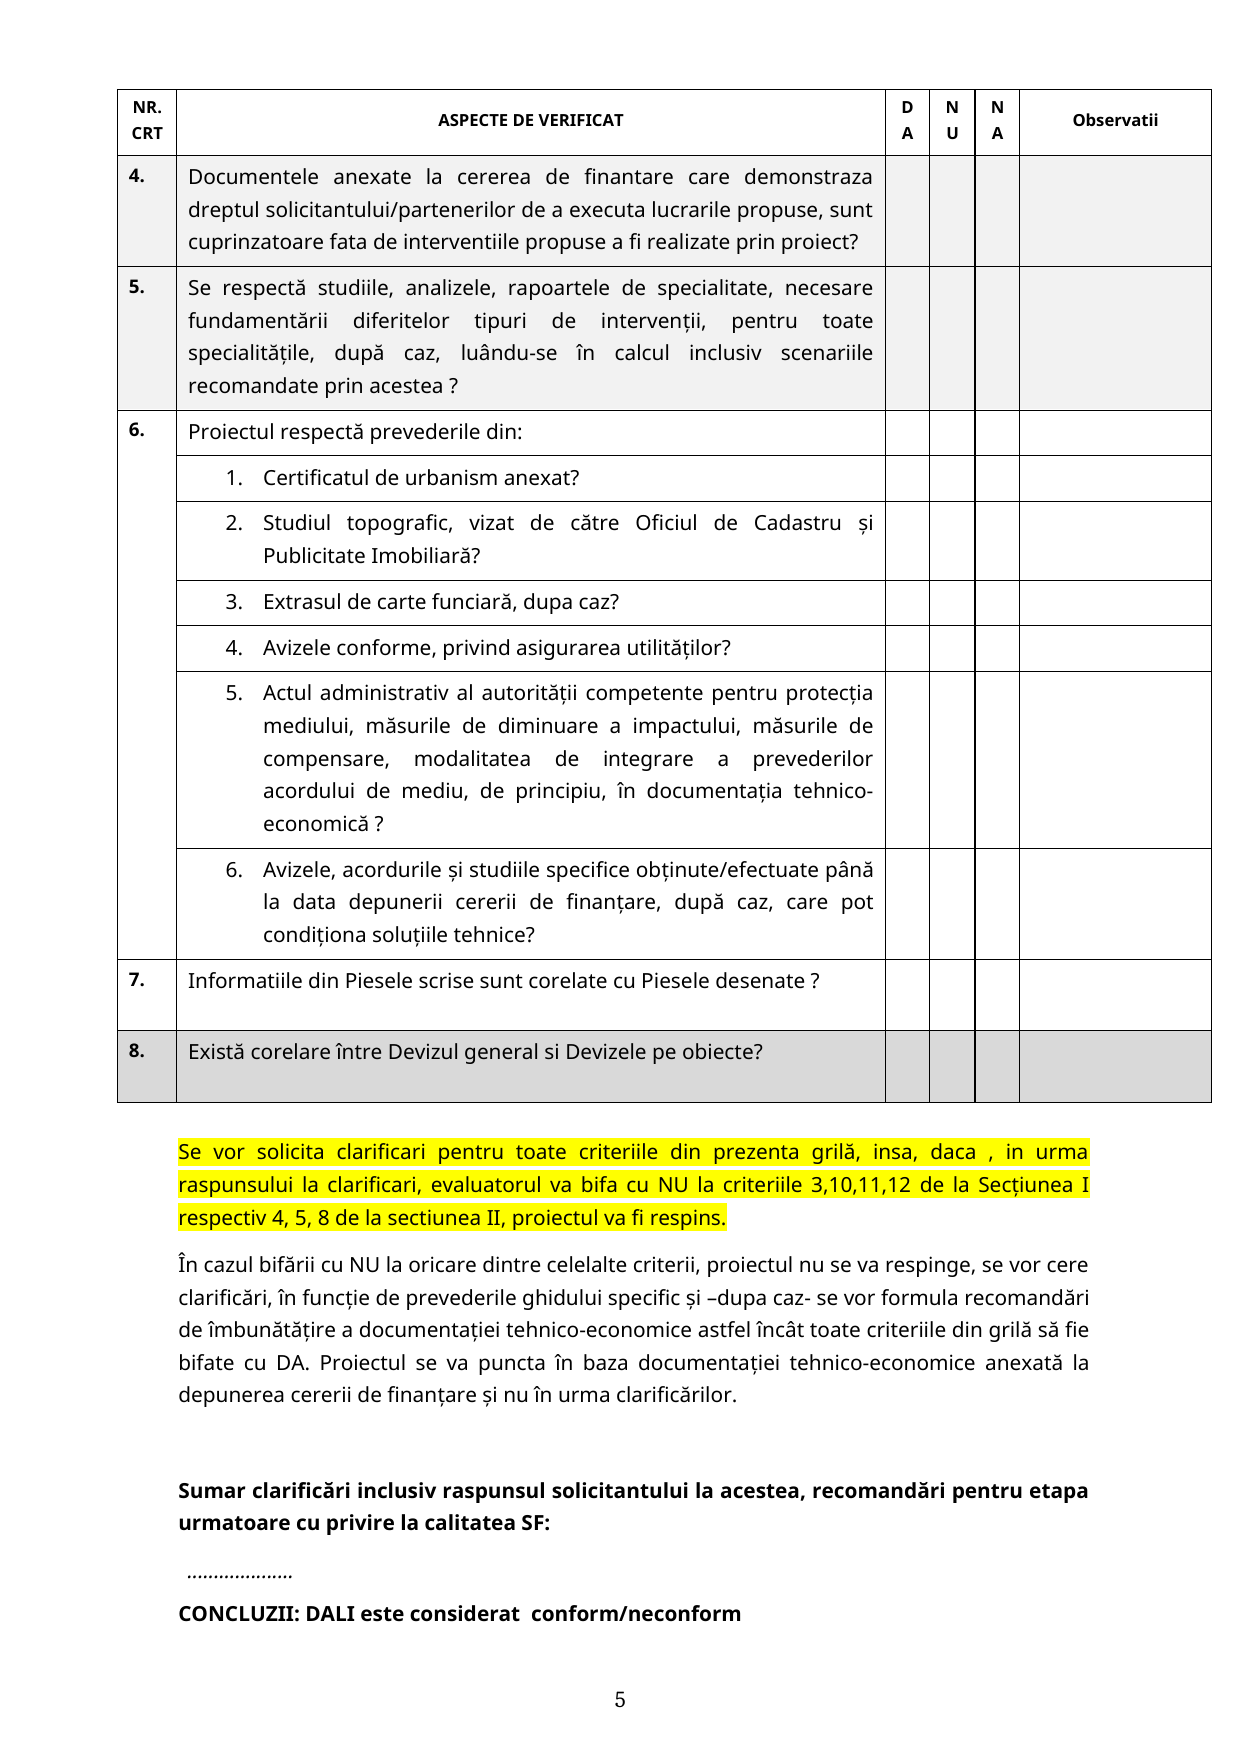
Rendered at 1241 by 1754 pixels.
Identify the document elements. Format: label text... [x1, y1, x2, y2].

table_cell Avizele, acordurile şi studiile specifice obținute/efectuate până la data depunerii cererii de finanțare, după caz, care pot condiţiona soluţiile tehnice? [177, 849, 885, 958]
table_cell [930, 581, 974, 625]
table_cell [930, 1031, 974, 1102]
table_header Observatii [1020, 90, 1211, 155]
table_cell Studiul topografic, vizat de către Oficiul de Cadastru şi Publicitate Imobiliară? [177, 502, 885, 579]
table_cell [118, 1031, 176, 1102]
table_header NA [976, 90, 1019, 155]
table_cell [930, 960, 974, 1030]
table_cell Există corelare între Devizul general si Devizele pe obiecte? [177, 1031, 885, 1102]
table_cell [930, 672, 974, 847]
table_cell [1020, 267, 1211, 409]
table_cell [1020, 1031, 1211, 1102]
table_cell [886, 1031, 929, 1102]
table_cell [930, 849, 974, 958]
table_cell [930, 456, 974, 501]
table_cell [1020, 672, 1211, 847]
table_cell [930, 411, 974, 455]
table_cell [1020, 502, 1211, 579]
table_cell Extrasul de carte funciară, dupa caz? [177, 581, 885, 625]
text În cazul bifării cu NU la oricare dintre celelalte criterii, proiectul nu se va respinge, se vor cere clarificări, în funcție de prevederile ghidului specific și –dupa caz- se vor formula recomandări de îmbunătățire a documentației tehnico-economice astfel încât toate criteriile din grilă să fie bifate cu DA. Proiectul se va puncta în baza documentației tehnico-economice anexată la depunerea cererii de finanțare și nu în urma clarificărilor. [178, 1250, 1090, 1409]
text Se vor solicita clarificari pentru toate criteriile din prezenta grilă, insa, daca , in urma raspunsului la clarificari, evaluatorul va bifa cu NU la criteriile 3,10,11,12 de la Secţiunea I respectiv 4, 5, 8 de la sectiunea II, proiectul va fi respins. [178, 1198, 1090, 1231]
table_cell [886, 502, 929, 579]
table_cell [886, 267, 929, 409]
table_cell [976, 502, 1019, 579]
table_cell [1020, 156, 1211, 266]
table_cell [1020, 626, 1211, 671]
text .................... [187, 1556, 1090, 1584]
table_cell [976, 411, 1019, 455]
table_cell [976, 581, 1019, 625]
table_cell [118, 156, 176, 266]
table_cell [886, 456, 929, 501]
table_cell [976, 960, 1019, 1030]
table_cell [930, 626, 974, 671]
table_cell [976, 672, 1019, 847]
table_cell [886, 581, 929, 625]
table_cell [118, 411, 176, 958]
table_cell [118, 960, 176, 1030]
table_cell [1020, 581, 1211, 625]
table_cell [1020, 960, 1211, 1030]
table_cell [976, 849, 1019, 958]
table_cell Actul administrativ al autorităţii competente pentru protecţia mediului, măsurile de diminuare a impactului, măsurile de compensare, modalitatea de integrare a prevederilor acordului de mediu, de principiu, în documentaţia tehnico-economică ? [177, 672, 885, 847]
table_header ASPECTE DE VERIFICAT [177, 90, 885, 155]
table_cell [118, 267, 176, 409]
table_cell [976, 1031, 1019, 1102]
table_cell [1020, 849, 1211, 958]
table_cell [1020, 411, 1211, 455]
table_cell [976, 456, 1019, 501]
table_cell Informatiile din Piesele scrise sunt corelate cu Piesele desenate ? [177, 960, 885, 1030]
table_cell [886, 960, 929, 1030]
table_cell [886, 411, 929, 455]
table_cell [930, 267, 974, 409]
table_cell Documentele anexate la cererea de finantare care demonstraza dreptul solicitantului/partenerilor de a executa lucrarile propuse, sunt cuprinzatoare fata de interventiile propuse a fi realizate prin proiect? [177, 156, 885, 266]
table_cell [976, 156, 1019, 266]
text CONCLUZII: DALI este considerat conform/neconform [178, 1599, 1090, 1628]
table_cell [1020, 456, 1211, 501]
table_header DA [886, 90, 929, 155]
table_cell [886, 672, 929, 847]
table_cell Proiectul respectă prevederile din: [177, 411, 885, 455]
table_cell [886, 626, 929, 671]
table_cell [886, 849, 929, 958]
table_cell [930, 156, 974, 266]
table_header NU [930, 90, 974, 155]
table_cell [930, 502, 974, 579]
table_cell Certificatul de urbanism anexat? [177, 456, 885, 501]
table_cell [976, 267, 1019, 409]
table_cell Se respectă studiile, analizele, rapoartele de specialitate, necesare fundamentării diferitelor tipuri de intervenții, pentru toate specialitățile, după caz, luându-se în calcul inclusiv scenariile recomandate prin acestea ? [177, 267, 885, 409]
table_cell Avizele conforme, privind asigurarea utilităţilor? [177, 626, 885, 671]
table_header NR. CRT [118, 90, 176, 155]
table_cell [976, 626, 1019, 671]
text Sumar clarificări inclusiv raspunsul solicitantului la acestea, recomandări pentru etapa urmatoare cu privire la calitatea SF: [178, 1476, 1090, 1537]
table_cell [886, 156, 929, 266]
